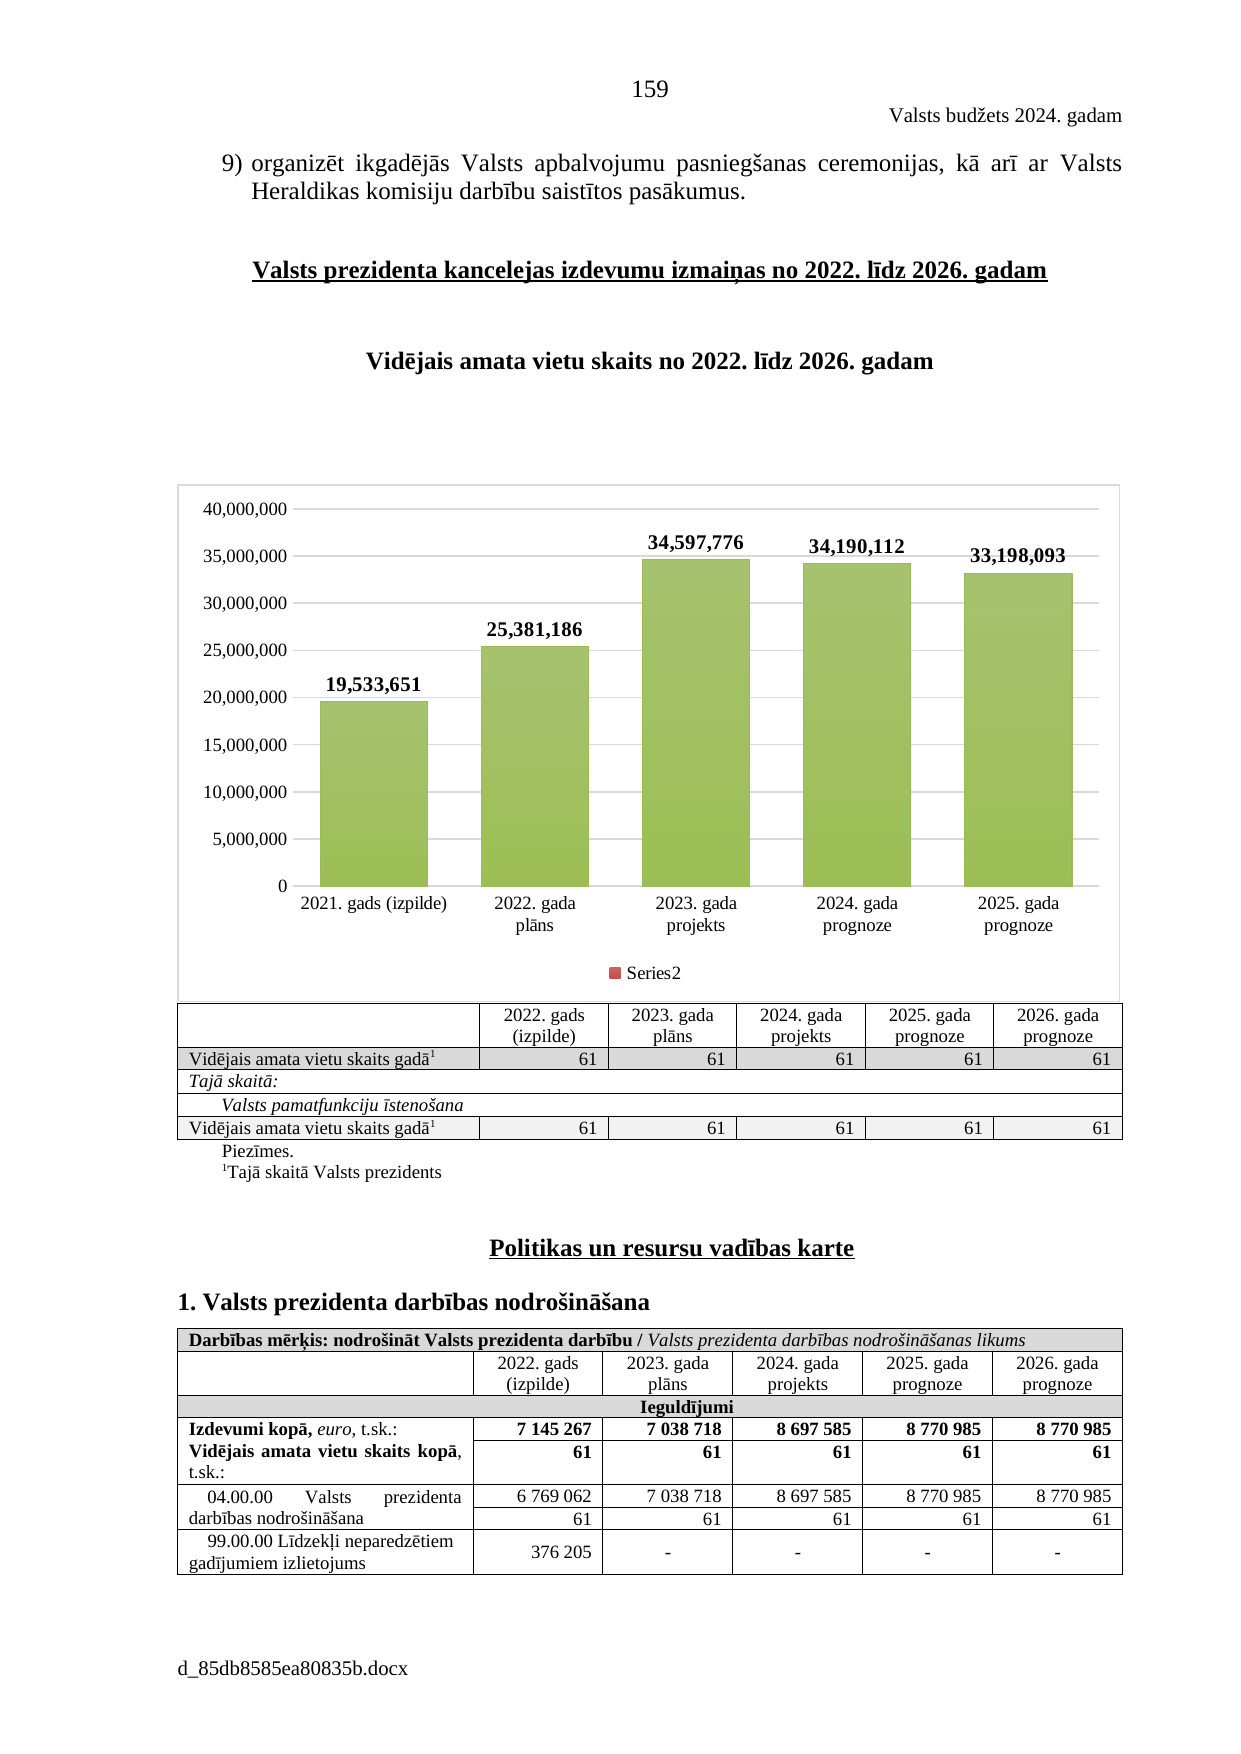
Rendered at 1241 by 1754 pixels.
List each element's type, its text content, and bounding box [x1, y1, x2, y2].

table_cell 2024. gada projekts [733, 1352, 862, 1395]
table_cell Izdevumi kopā, euro, t.sk.: Vidējais amata vietu skaits kopā, t.sk.: [178, 1418, 473, 1484]
table_cell - [993, 1530, 1122, 1573]
table_cell - [863, 1530, 992, 1573]
table_cell 61 [474, 1508, 602, 1529]
table_cell 376 205 [474, 1530, 602, 1573]
table_cell 61 [993, 1508, 1122, 1529]
table_cell Vidējais amata vietu skaits gadā1 [178, 1117, 479, 1139]
table_cell 61 [737, 1048, 865, 1069]
table_cell 8 770 985 [993, 1418, 1122, 1440]
table_cell 61 [480, 1117, 608, 1139]
text Vidējais amata vietu skaits no 2022. līdz 2026. gadam [177, 346, 1122, 375]
table_cell 61 [866, 1048, 993, 1069]
table_cell 2022. gads (izpilde) [474, 1352, 602, 1395]
table_cell 61 [737, 1117, 865, 1139]
table_cell 61 [994, 1117, 1122, 1139]
table_header 2026. gada prognoze [994, 1004, 1122, 1047]
text Politikas un resursu vadības karte [177, 1233, 1122, 1262]
list organizēt ikgadējās Valsts apbalvojumu pasniegšanas ceremonijas, kā arī ar Valsts Heraldikas komisiju darbību saistītos pasākumus. [222, 148, 1122, 205]
table_cell Ieguldījumi [178, 1396, 1122, 1417]
table_cell 61 [733, 1441, 862, 1484]
table_cell 61 [474, 1441, 602, 1484]
table_cell 61 [994, 1048, 1122, 1069]
table_cell 61 [863, 1441, 992, 1484]
table_cell Tajā skaitā: [178, 1070, 1122, 1093]
table_cell 8 770 985 [863, 1485, 992, 1507]
table_cell 2023. gada plāns [603, 1352, 732, 1395]
table_cell 61 [480, 1048, 608, 1069]
table_header Darbības mērķis: nodrošināt Valsts prezidenta darbību / Valsts prezidenta darbības nodrošināšanas likums [178, 1329, 1122, 1351]
table_header 2025. gada prognoze [866, 1004, 993, 1047]
table_cell 7 038 718 [603, 1418, 732, 1440]
table_cell 6 769 062 [474, 1485, 602, 1507]
table_cell 2026. gada prognoze [993, 1352, 1122, 1395]
text Piezīmes. [177, 1140, 1122, 1161]
table_cell 61 [603, 1508, 732, 1529]
table_header 2022. gads (izpilde) [480, 1004, 608, 1047]
table_cell 99.00.00 Līdzekļi neparedzētiem gadījumiem izlietojums [178, 1530, 473, 1573]
table_cell 61 [609, 1048, 736, 1069]
table_cell 61 [603, 1441, 732, 1484]
table_cell 8 770 985 [993, 1485, 1122, 1507]
table_cell 7 038 718 [603, 1485, 732, 1507]
table_cell 61 [733, 1508, 862, 1529]
text 1. Valsts prezidenta darbības nodrošināšana [177, 1287, 1122, 1315]
table_cell 7 145 267 [474, 1418, 602, 1440]
table_cell 2025. gada prognoze [863, 1352, 992, 1395]
table_cell 61 [993, 1441, 1122, 1484]
table_cell [178, 1352, 473, 1395]
text 1Tajā skaitā Valsts prezidents [177, 1161, 1122, 1183]
table_cell - [733, 1530, 862, 1573]
table_cell - [603, 1530, 732, 1573]
table_cell Valsts pamatfunkciju īstenošana [178, 1094, 1122, 1116]
table_cell 8 770 985 [863, 1418, 992, 1440]
table_cell 8 697 585 [733, 1485, 862, 1507]
text Valsts prezidenta kancelejas izdevumu izmaiņas no 2022. līdz 2026. gadam [177, 255, 1122, 284]
table_header [178, 1004, 479, 1047]
table_cell Vidējais amata vietu skaits gadā1 [178, 1048, 479, 1069]
table_header 2024. gada projekts [737, 1004, 865, 1047]
table_cell 61 [863, 1508, 992, 1529]
table_cell 61 [609, 1117, 736, 1139]
table_cell 8 697 585 [733, 1418, 862, 1440]
table_header 2023. gada plāns [609, 1004, 736, 1047]
table_cell 04.00.00 Valsts prezidenta darbības nodrošināšana [178, 1485, 473, 1529]
table_cell 61 [866, 1117, 993, 1139]
